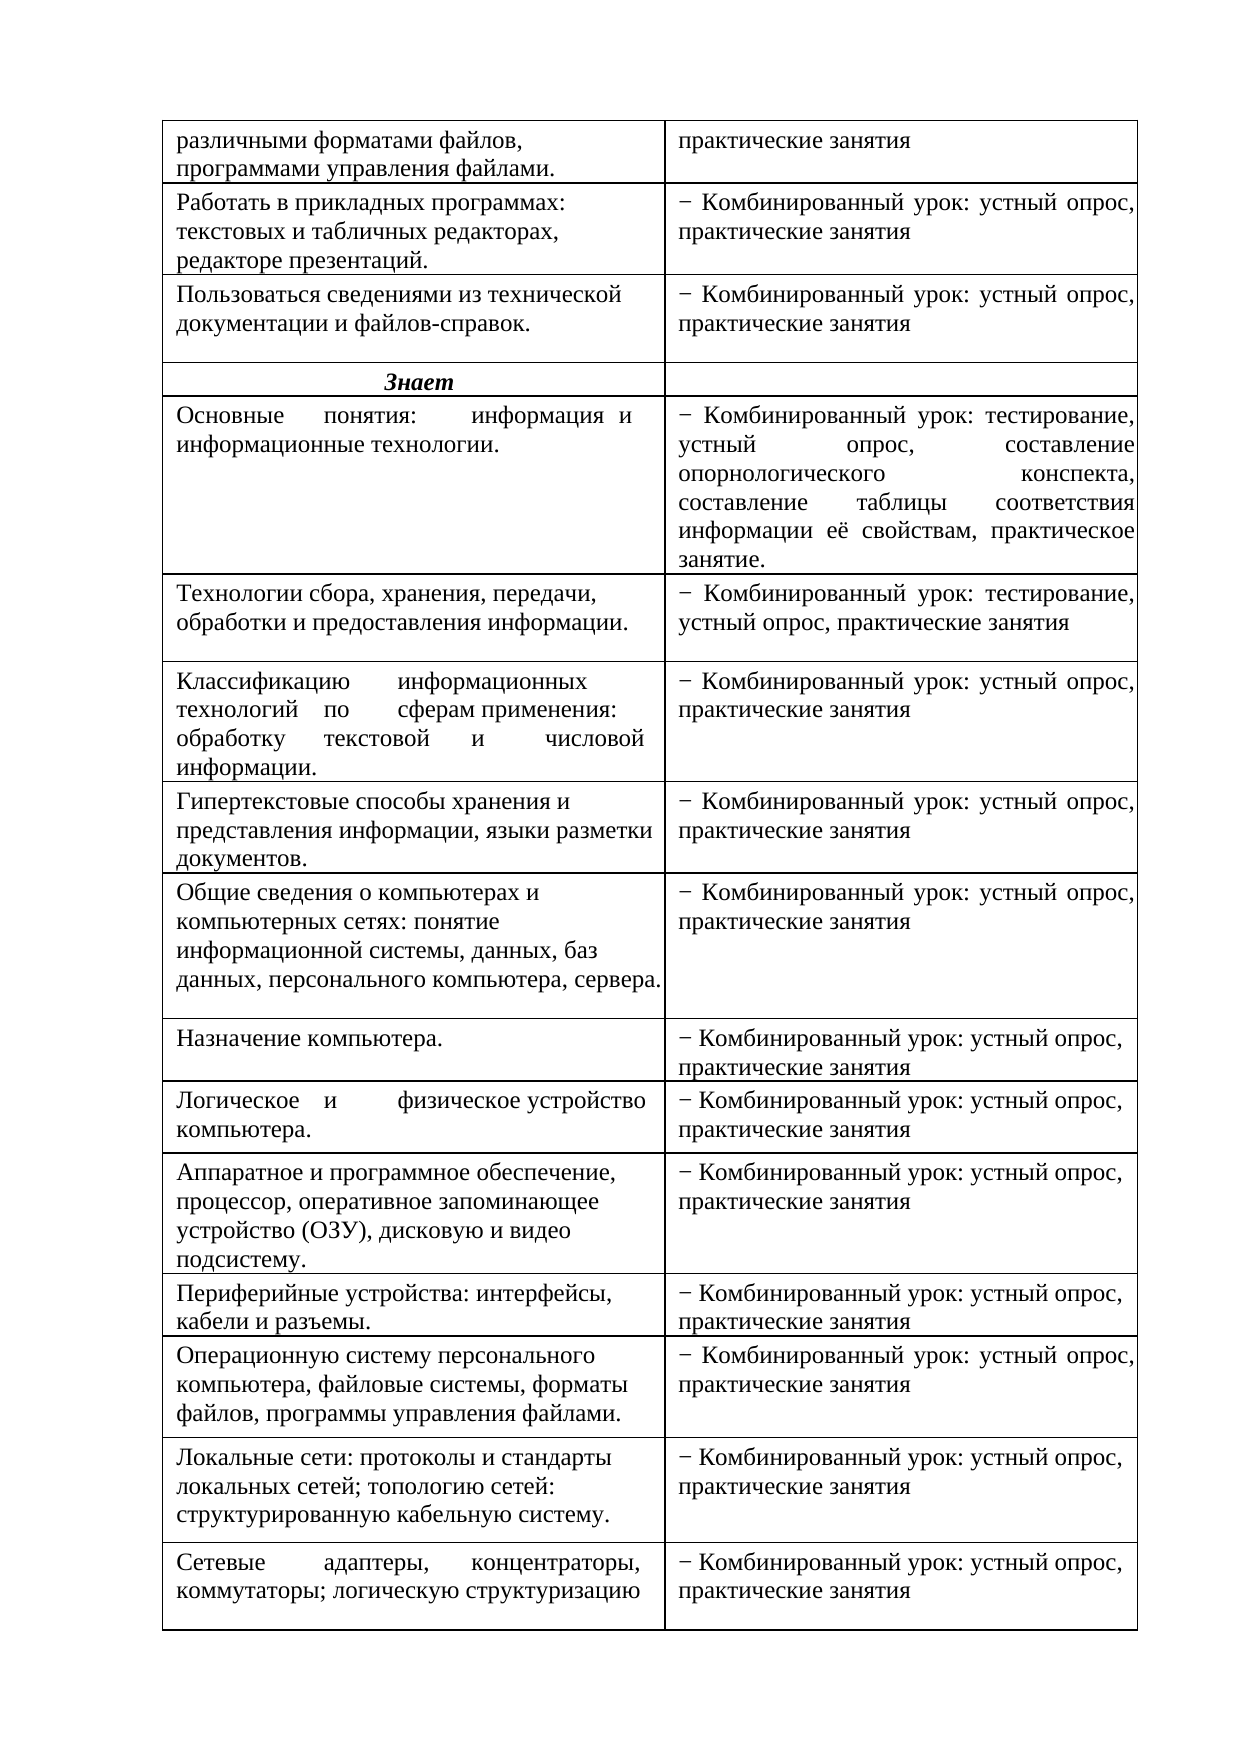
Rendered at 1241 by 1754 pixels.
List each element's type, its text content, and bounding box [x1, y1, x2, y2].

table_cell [666, 1543, 1137, 1629]
table_cell − Комбинированный урок: устный опрос, практические занятия [666, 874, 1137, 1018]
table_cell Общие сведения о компьютерах и компьютерных сетях: понятие информационной системы, данных, баз данных, персонального компьютера, сервера. [163, 874, 664, 1018]
table_cell Периферийные устройства: интерфейсы, кабели и разъемы. [163, 1274, 664, 1335]
table_cell − Комбинированный урок: тестирование, устный опрос, практические занятия [666, 575, 1137, 661]
table_cell Основные понятия: информация и информационные технологии. [163, 397, 664, 573]
table_cell Локальные сети: протоколы и стандарты локальных сетей; топологию сетей: структурированную кабельную систему. [163, 1438, 664, 1542]
table_cell Пользоваться сведениями из технической документации и файлов-справок. [163, 275, 664, 361]
table_cell − Комбинированный урок: тестирование, устный опрос, составление опорнологического конспекта, составление таблицы соответствия информации её свойствам, практическое занятие. [666, 397, 1137, 573]
table_cell Знает [163, 363, 664, 395]
table_cell Технологии сбора, хранения, передачи, обработки и предоставления информации. [163, 575, 664, 661]
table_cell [666, 184, 1137, 274]
table_cell − Комбинированный урок: устный опрос, практические занятия [666, 1019, 1137, 1080]
table_cell − Комбинированный урок: устный опрос, практические занятия [666, 1274, 1137, 1335]
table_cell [666, 1438, 1137, 1542]
table_cell − Комбинированный урок: устный опрос, практические занятия [666, 1154, 1137, 1272]
table_cell Гипертекстовые способы хранения и представления информации, языки разметки документов. [163, 782, 664, 872]
table_cell − Комбинированный урок: устный опрос, практические занятия [666, 275, 1137, 361]
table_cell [163, 121, 664, 182]
table_cell [666, 363, 1137, 395]
table_cell − Комбинированный урок: устный опрос, практические занятия [666, 1337, 1137, 1437]
table_cell Назначение компьютера. [163, 1019, 664, 1080]
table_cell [666, 121, 1137, 182]
table_cell − Комбинированный урок: устный опрос, практические занятия [666, 782, 1137, 872]
table_cell Работать в прикладных программах: текстовых и табличных редакторах, редакторе презентаций. [163, 184, 664, 274]
table_cell − Комбинированный урок: устный опрос, практические занятия [666, 662, 1137, 781]
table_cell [163, 1543, 664, 1629]
table_cell Классификацию информационных технологий по сферам применения: обработку текстовой и числовой информации. [163, 662, 664, 781]
table_cell Логическое и физическое устройство компьютера. [163, 1082, 664, 1152]
table_cell Операционную систему персонального компьютера, файловые системы, форматы файлов, программы управления файлами. [163, 1337, 664, 1437]
table_cell − Комбинированный урок: устный опрос, практические занятия [666, 1082, 1137, 1152]
table_cell Аппаратное и программное обеспечение, процессор, оперативное запоминающее устройство (ОЗУ), дисковую и видео подсистему. [163, 1154, 664, 1272]
